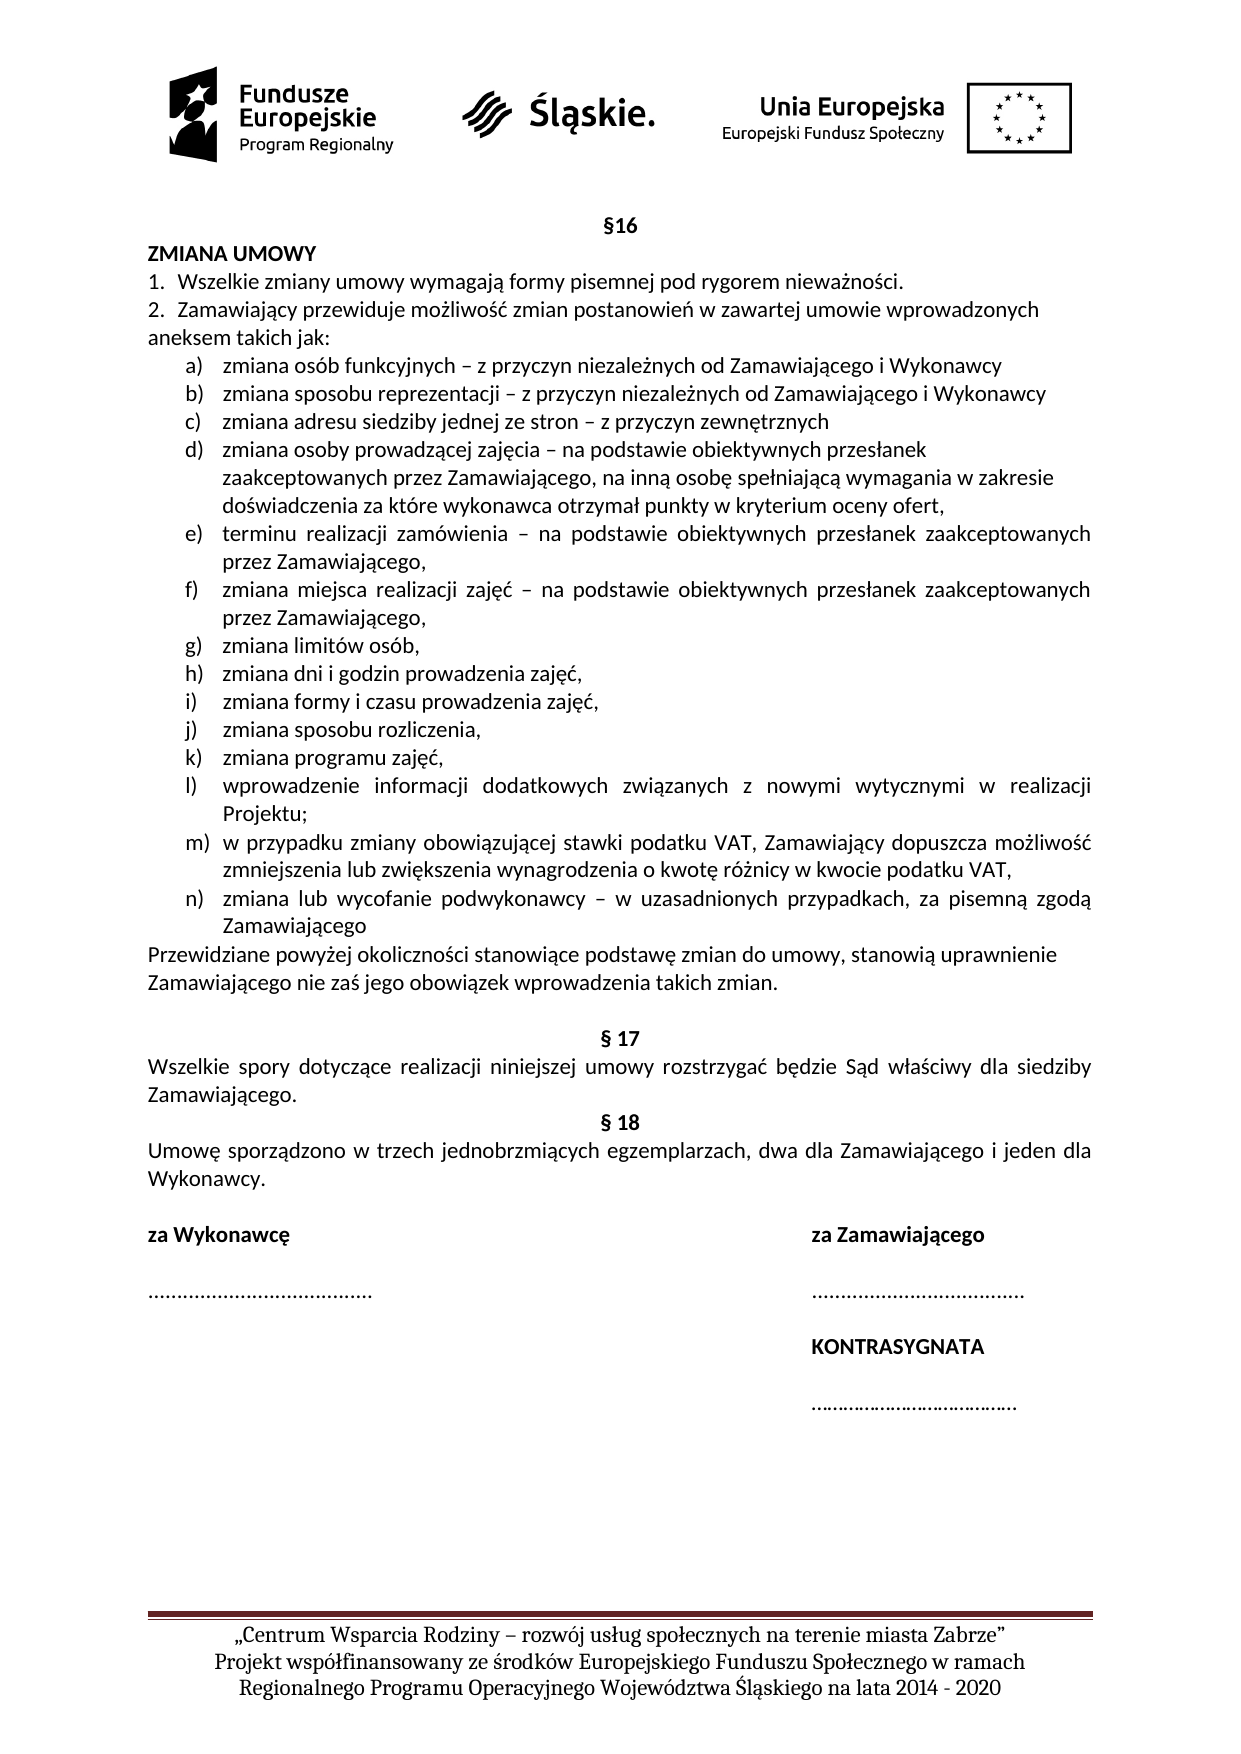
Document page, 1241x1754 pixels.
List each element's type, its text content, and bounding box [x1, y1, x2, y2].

list zmiana lub wycofanie podwykonawcy – w uzasadnionych przypadkach, za pisemną zgodą Zamawiającego [185, 884, 1093, 940]
list zmiana osoby prowadzącej zajęcia – na podstawie obiektywnych przesłanek zaakceptowanych przez Zamawiającego, na inną osobę spełniającą wymagania w zakresie doświadczenia za które wykonawca otrzymał punkty w kryterium oceny ofert, [185, 435, 1093, 519]
text Umowę sporządzono w trzech jednobrzmiących egzemplarzach, dwa dla Zamawiającego i jeden dla Wykonawcy. [148, 1136, 1093, 1192]
list zmiana osób funkcyjnych – z przyczyn niezależnych od Zamawiającego i Wykonawcy [185, 351, 1093, 379]
text § 17 [148, 1024, 1093, 1052]
text ZMIANA UMOWY [148, 239, 1093, 267]
text ....................................... ..................................... [148, 1276, 1093, 1304]
text za Wykonawcę za Zamawiającego [148, 1220, 1093, 1248]
text § 18 [148, 1108, 1093, 1136]
text Przewidziane powyżej okoliczności stanowiące podstawę zmian do umowy, stanowią uprawnienie Zamawiającego nie zaś jego obowiązek wprowadzenia takich zmian. [148, 940, 1093, 996]
list zmiana programu zajęć, [185, 743, 1093, 772]
list zmiana miejsca realizacji zajęć – na podstawie obiektywnych przesłanek zaakceptowanych przez Zamawiającego, [185, 575, 1093, 631]
list Wszelkie zmiany umowy wymagają formy pisemnej pod rygorem nieważności. [148, 267, 1093, 295]
list zmiana sposobu reprezentacji – z przyczyn niezależnych od Zamawiającego i Wykonawcy [185, 379, 1093, 407]
list zmiana formy i czasu prowadzenia zajęć, [185, 687, 1093, 716]
list zmiana adresu siedziby jednej ze stron – z przyczyn zewnętrznych [185, 407, 1093, 435]
text KONTRASYGNATA [148, 1304, 1093, 1360]
list zmiana sposobu rozliczenia, [185, 716, 1093, 743]
text §16 [148, 211, 1093, 239]
list zmiana limitów osób, [185, 631, 1093, 659]
picture [147, 44, 1094, 184]
list wprowadzenie informacji dodatkowych związanych z nowymi wytycznymi w realizacji Projektu; [185, 772, 1093, 828]
text Wszelkie spory dotyczące realizacji niniejszej umowy rozstrzygać będzie Sąd właściwy dla siedziby Zamawiającego. [148, 1052, 1093, 1108]
list Zamawiający przewiduje możliwość zmian postanowień w zawartej umowie wprowadzonych aneksem takich jak: [148, 295, 1093, 351]
list terminu realizacji zamówienia – na podstawie obiektywnych przesłanek zaakceptowanych przez Zamawiającego, [185, 519, 1093, 575]
list w przypadku zmiany obowiązującej stawki podatku VAT, Zamawiający dopuszcza możliwość zmniejszenia lub zwiększenia wynagrodzenia o kwotę różnicy w kwocie podatku VAT, [185, 828, 1093, 884]
text ………………………………… [148, 1360, 1093, 1416]
list zmiana dni i godzin prowadzenia zajęć, [185, 659, 1093, 687]
